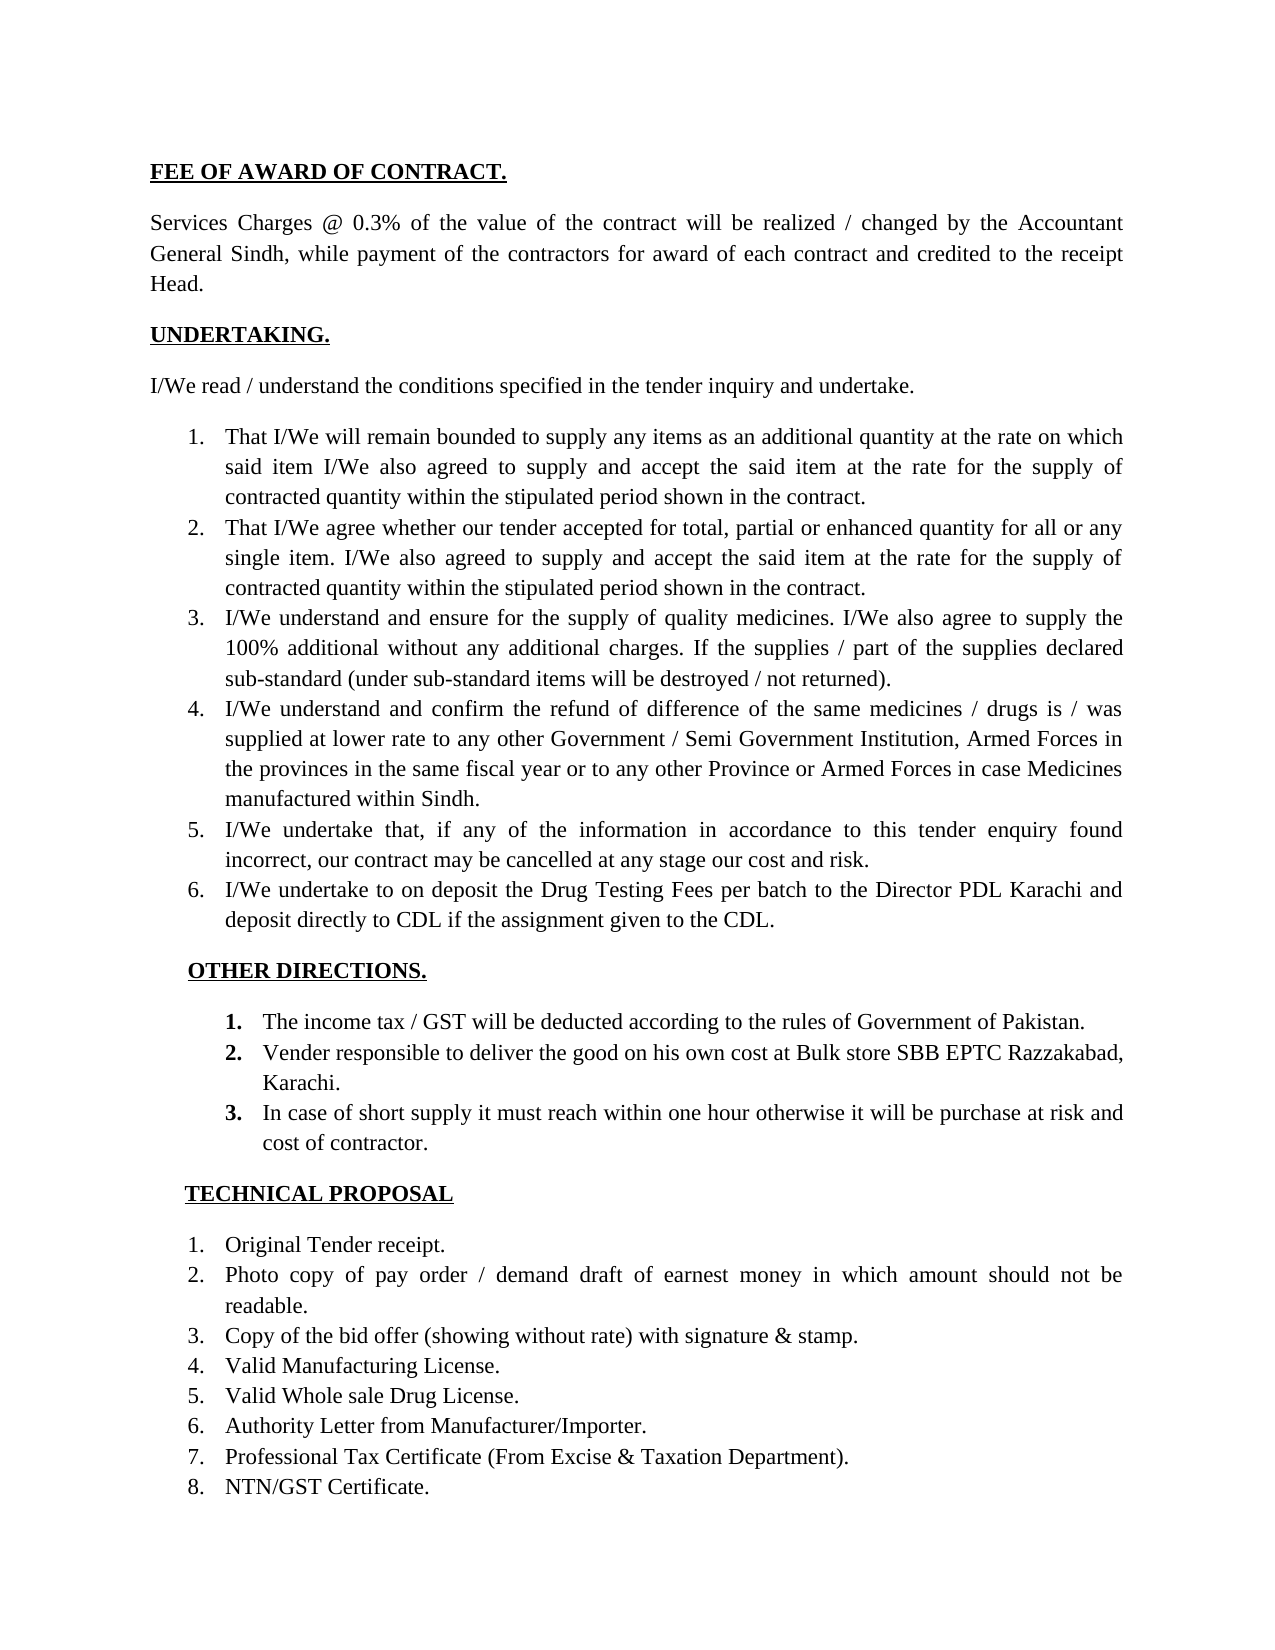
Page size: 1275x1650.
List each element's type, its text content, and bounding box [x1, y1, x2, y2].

text FEE OF AWARD OF CONTRACT. [150, 158, 1125, 185]
list I/We undertake to on deposit the Drug Testing Fees per batch to the Director PDL Karachi and deposit directly to CDL if the assignment given to the CDL. [187, 876, 1125, 933]
list The income tax / GST will be deducted according to the rules of Government of Pakistan. [225, 1008, 1125, 1035]
list Valid Whole sale Drug License. [187, 1382, 1125, 1409]
text UNDERTAKING. [150, 321, 1125, 347]
list Professional Tax Certificate (From Excise & Taxation Department). [187, 1443, 1125, 1469]
list I/We understand and ensure for the supply of quality medicines. I/We also agree to supply the 100% additional without any additional charges. If the supplies / part of the supplies declared sub-standard (under sub-standard items will be destroyed / not returned). [187, 604, 1125, 691]
list NTN/GST Certificate. [187, 1473, 1125, 1499]
text Services Charges @ 0.3% of the value of the contract will be realized / changed by the Accountant General Sindh, while payment of the contractors for award of each contract and credited to the receipt Head. [150, 209, 1125, 296]
text TECHNICAL PROPOSAL [150, 1180, 1125, 1207]
text I/We read / understand the conditions specified in the tender inquiry and undertake. [150, 372, 1125, 398]
list Original Tender receipt. [187, 1231, 1125, 1258]
list That I/We agree whether our tender accepted for total, partial or enhanced quantity for all or any single item. I/We also agreed to supply and accept the said item at the rate for the supply of contracted quantity within the stipulated period shown in the contract. [187, 513, 1125, 600]
list I/We undertake that, if any of the information in accordance to this tender enquiry found incorrect, our contract may be cancelled at any stage our cost and risk. [187, 816, 1125, 872]
list That I/We will remain bounded to supply any items as an additional quantity at the rate on which said item I/We also agreed to supply and accept the said item at the rate for the supply of contracted quantity within the stipulated period shown in the contract. [187, 423, 1125, 510]
list Valid Manufacturing License. [187, 1352, 1125, 1378]
list In case of short supply it must reach within one hour otherwise it will be purchase at risk and cost of contractor. [225, 1099, 1125, 1156]
list Photo copy of pay order / demand draft of earnest money in which amount should not be readable. [187, 1261, 1125, 1318]
list Vender responsible to deliver the good on his own cost at Bulk store SBB EPTC Razzakabad, Karachi. [225, 1038, 1125, 1095]
list Authority Letter from Manufacturer/Importer. [187, 1412, 1125, 1439]
list Copy of the bid offer (showing without rate) with signature & stamp. [187, 1322, 1125, 1348]
text OTHER DIRECTIONS. [187, 957, 1125, 984]
list I/We understand and confirm the refund of difference of the same medicines / drugs is / was supplied at lower rate to any other Government / Semi Government Institution, Armed Forces in the provinces in the same fiscal year or to any other Province or Armed Forces in case Medicines manufactured within Sindh. [187, 695, 1125, 812]
